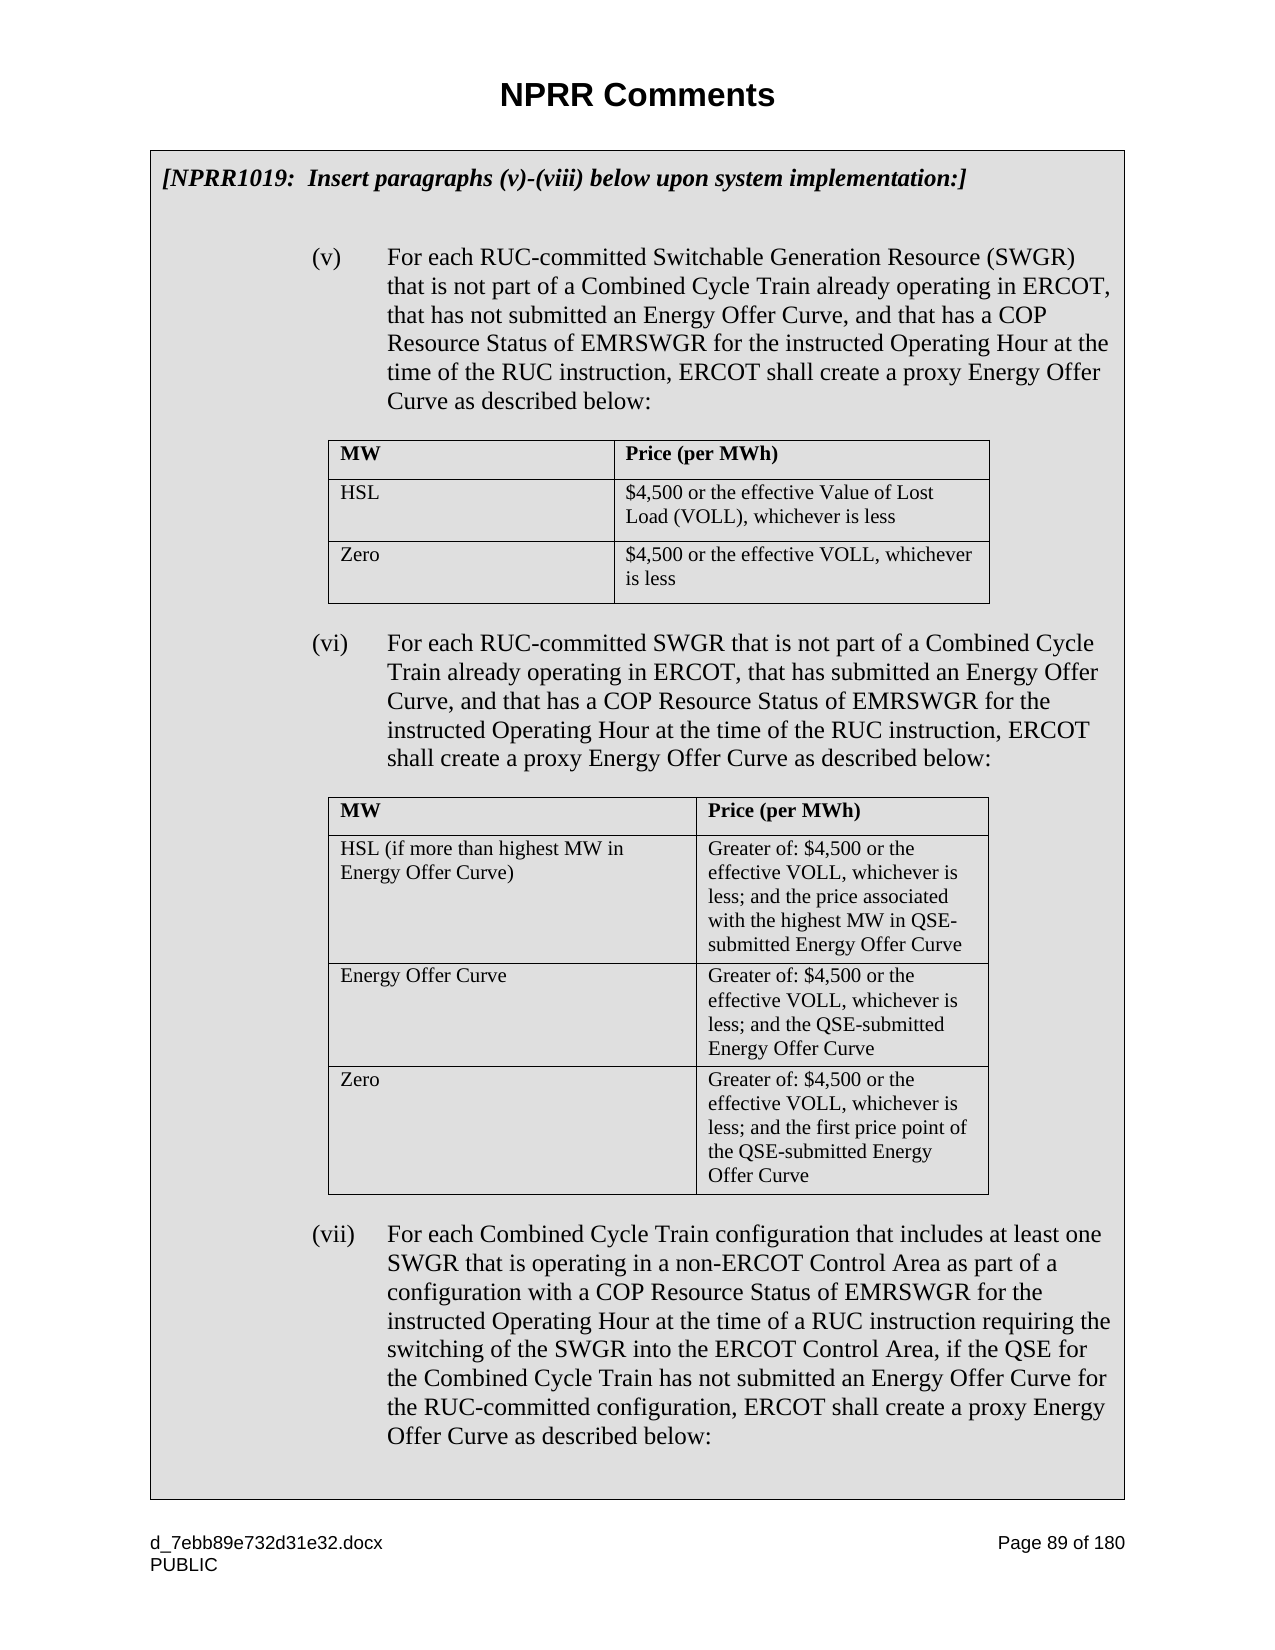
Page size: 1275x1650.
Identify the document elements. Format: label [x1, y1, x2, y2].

table_header [151, 151, 1124, 1499]
